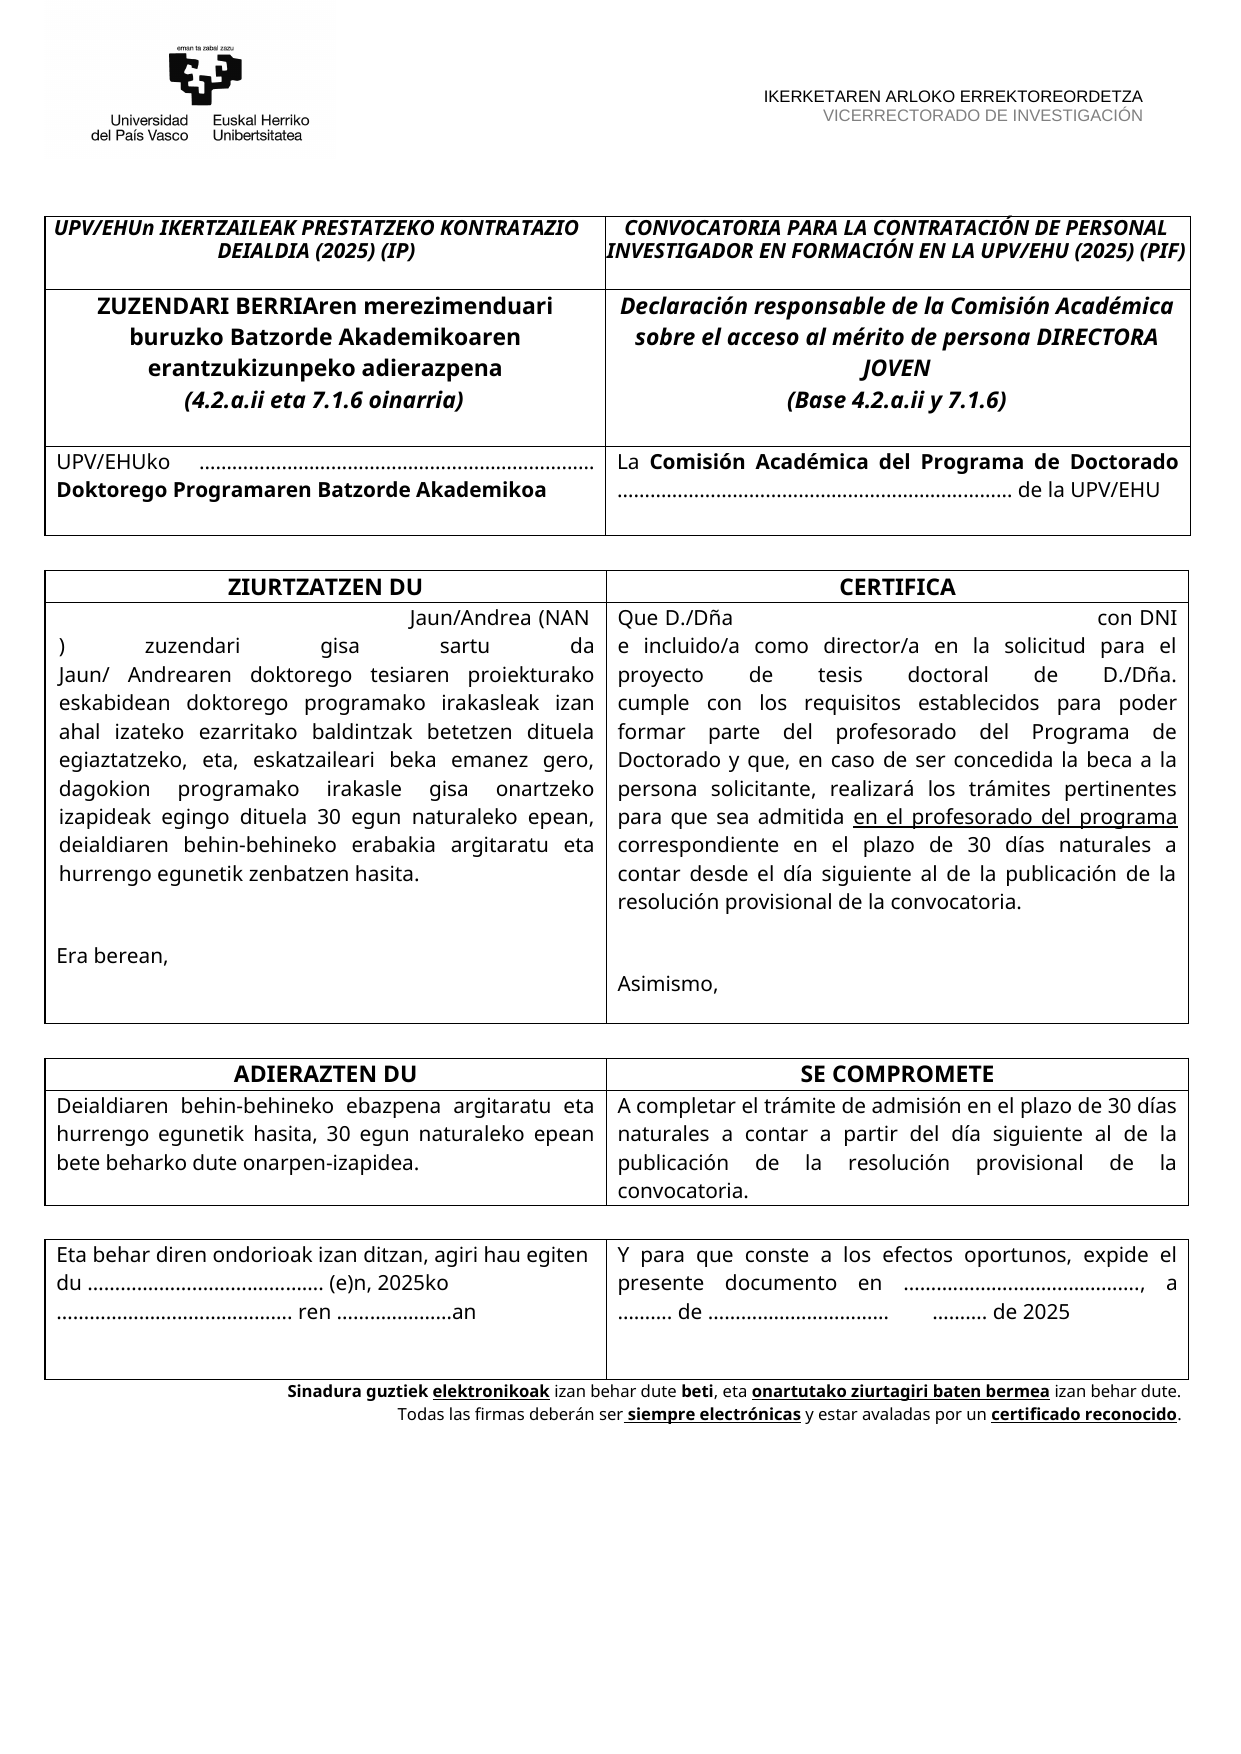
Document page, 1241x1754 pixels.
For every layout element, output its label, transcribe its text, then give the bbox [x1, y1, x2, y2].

table_cell Declaración responsable de la Comisión Académica sobre el acceso al mérito de persona DIRECTORA JOVEN (Base 4.2.a.ii y 7.1.6) [606, 290, 1190, 446]
table_cell Jaun/Andrea (NAN ) zuzendari gisa sartu da Jaun/ Andrearen doktorego tesiaren proiekturako eskabidean doktorego programako irakasleak izan ahal izateko ezarritako baldintzak betetzen dituela egiaztatzeko, eta, eskatzaileari beka emanez gero, dagokion programako irakasle gisa onartzeko izapideak egingo dituela 30 egun naturaleko epean, deialdiaren behin-behineko erabakia argitaratu eta hurrengo egunetik zenbatzen hasita. Era berean, [46, 603, 606, 1023]
table_cell Deialdiaren behin-behineko ebazpena argitaratu eta hurrengo egunetik hasita, 30 egun naturaleko epean bete beharko dute onarpen-izapidea. [46, 1091, 606, 1204]
table_cell La Comisión Académica del Programa de Doctorado ……………………………………………………………… de la UPV/EHU [606, 447, 1190, 535]
text Todas las firmas deberán ser siempre electrónicas y estar avaladas por un certificado reconocido. [44, 1403, 1181, 1425]
text Sinadura guztiek elektronikoak izan behar dute beti, eta onartutako ziurtagiri baten bermea izan behar dute. [44, 1380, 1181, 1403]
table_header CERTIFICA [607, 571, 1188, 602]
table_cell UPV/EHUko ……………………………………………………………… Doktorego Programaren Batzorde Akademikoa [46, 447, 605, 535]
table_header ADIERAZTEN DU [46, 1059, 606, 1090]
table_cell ZUZENDARI BERRIAren merezimenduari buruzko Batzorde Akademikoaren erantzukizunpeko adierazpena (4.2.a.ii eta 7.1.6 oinarria) [46, 290, 605, 446]
table_header UPV/EHUn IKERTZAILEAK PRESTATZEKO KONTRATAZIO DEIALDIA (2025) (IP) [46, 217, 605, 289]
table_header SE COMPROMETE [607, 1059, 1188, 1090]
table_header Eta behar diren ondorioak izan ditzan, agiri hau egiten du ……….……….……….…………. (e)n, 2025ko ……………………………………. ren …………………an [46, 1240, 606, 1379]
picture [44, 0, 336, 159]
table_header CONVOCATORIA PARA LA CONTRATACIÓN DE PERSONAL INVESTIGADOR EN FORMACIÓN EN LA UPV/EHU (2025) (PIF) [606, 217, 1190, 289]
table_header Y para que conste a los efectos oportunos, expide el presente documento en ……….……….……….…………., a ………. de …………………………… ………. de 2025 [607, 1240, 1188, 1379]
table_cell A completar el trámite de admisión en el plazo de 30 días naturales a contar a partir del día siguiente al de la publicación de la resolución provisional de la convocatoria. [607, 1091, 1188, 1204]
table_header ZIURTZATZEN DU [46, 571, 606, 602]
table_cell Que D./Dña con DNI e incluido/a como director/a en la solicitud para el proyecto de tesis doctoral de D./Dña. cumple con los requisitos establecidos para poder formar parte del profesorado del Programa de Doctorado y que, en caso de ser concedida la beca a la persona solicitante, realizará los trámites pertinentes para que sea admitida en el profesorado del programa correspondiente en el plazo de 30 días naturales a contar desde el día siguiente al de la publicación de la resolución provisional de la convocatoria. Asimismo, [607, 603, 1188, 1023]
